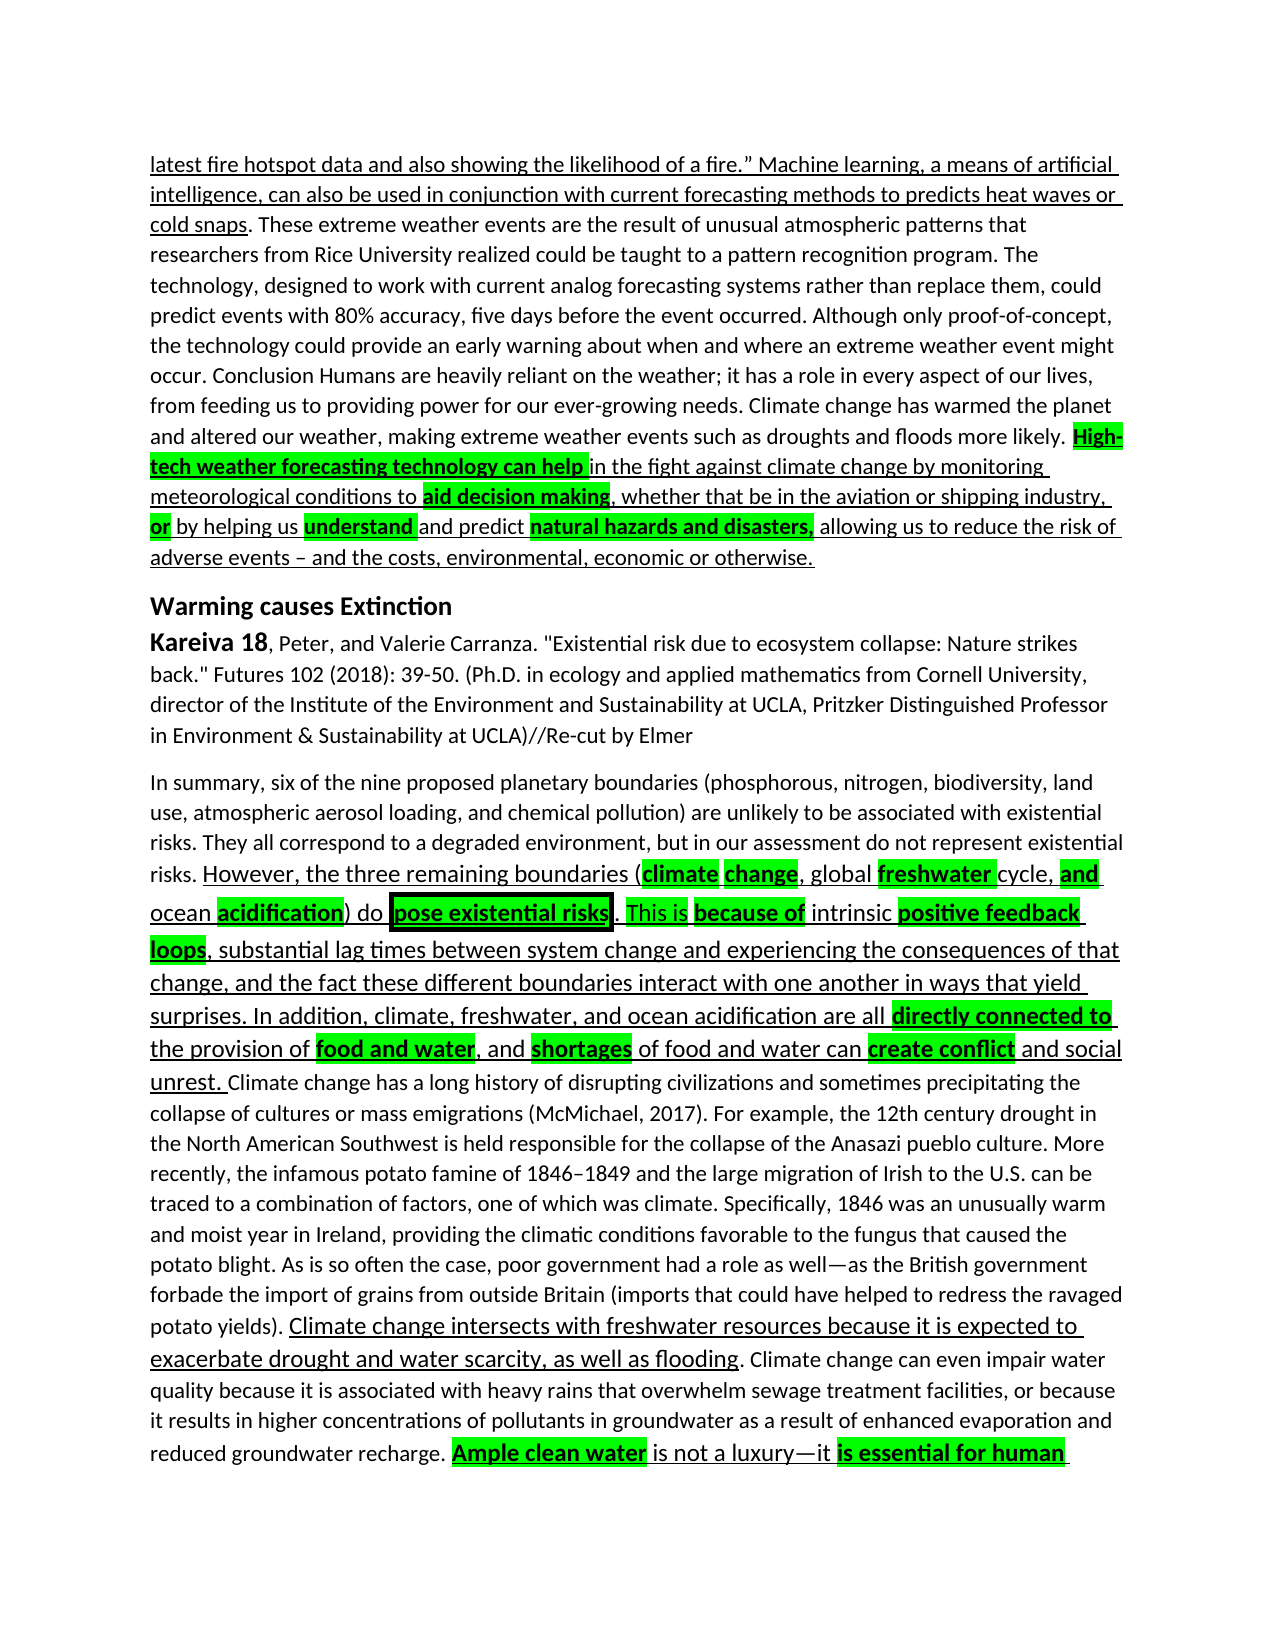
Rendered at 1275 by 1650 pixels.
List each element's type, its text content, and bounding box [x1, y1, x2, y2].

text Kareiva 18, Peter, and Valerie Carranza. "Existential risk due to ecosystem collapse: Nature strikes back." Futures 102 (2018): 39-50. (Ph.D. in ecology and applied mathematics from Cornell University, director of the Institute of the Environment and Sustainability at UCLA, Pritzker Distinguished Professor in Environment & Sustainability at UCLA)//Re-cut by Elmer [150, 625, 1125, 749]
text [150, 150, 1125, 571]
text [150, 768, 1125, 1467]
subtitle Warming causes Extinction [150, 589, 1125, 623]
